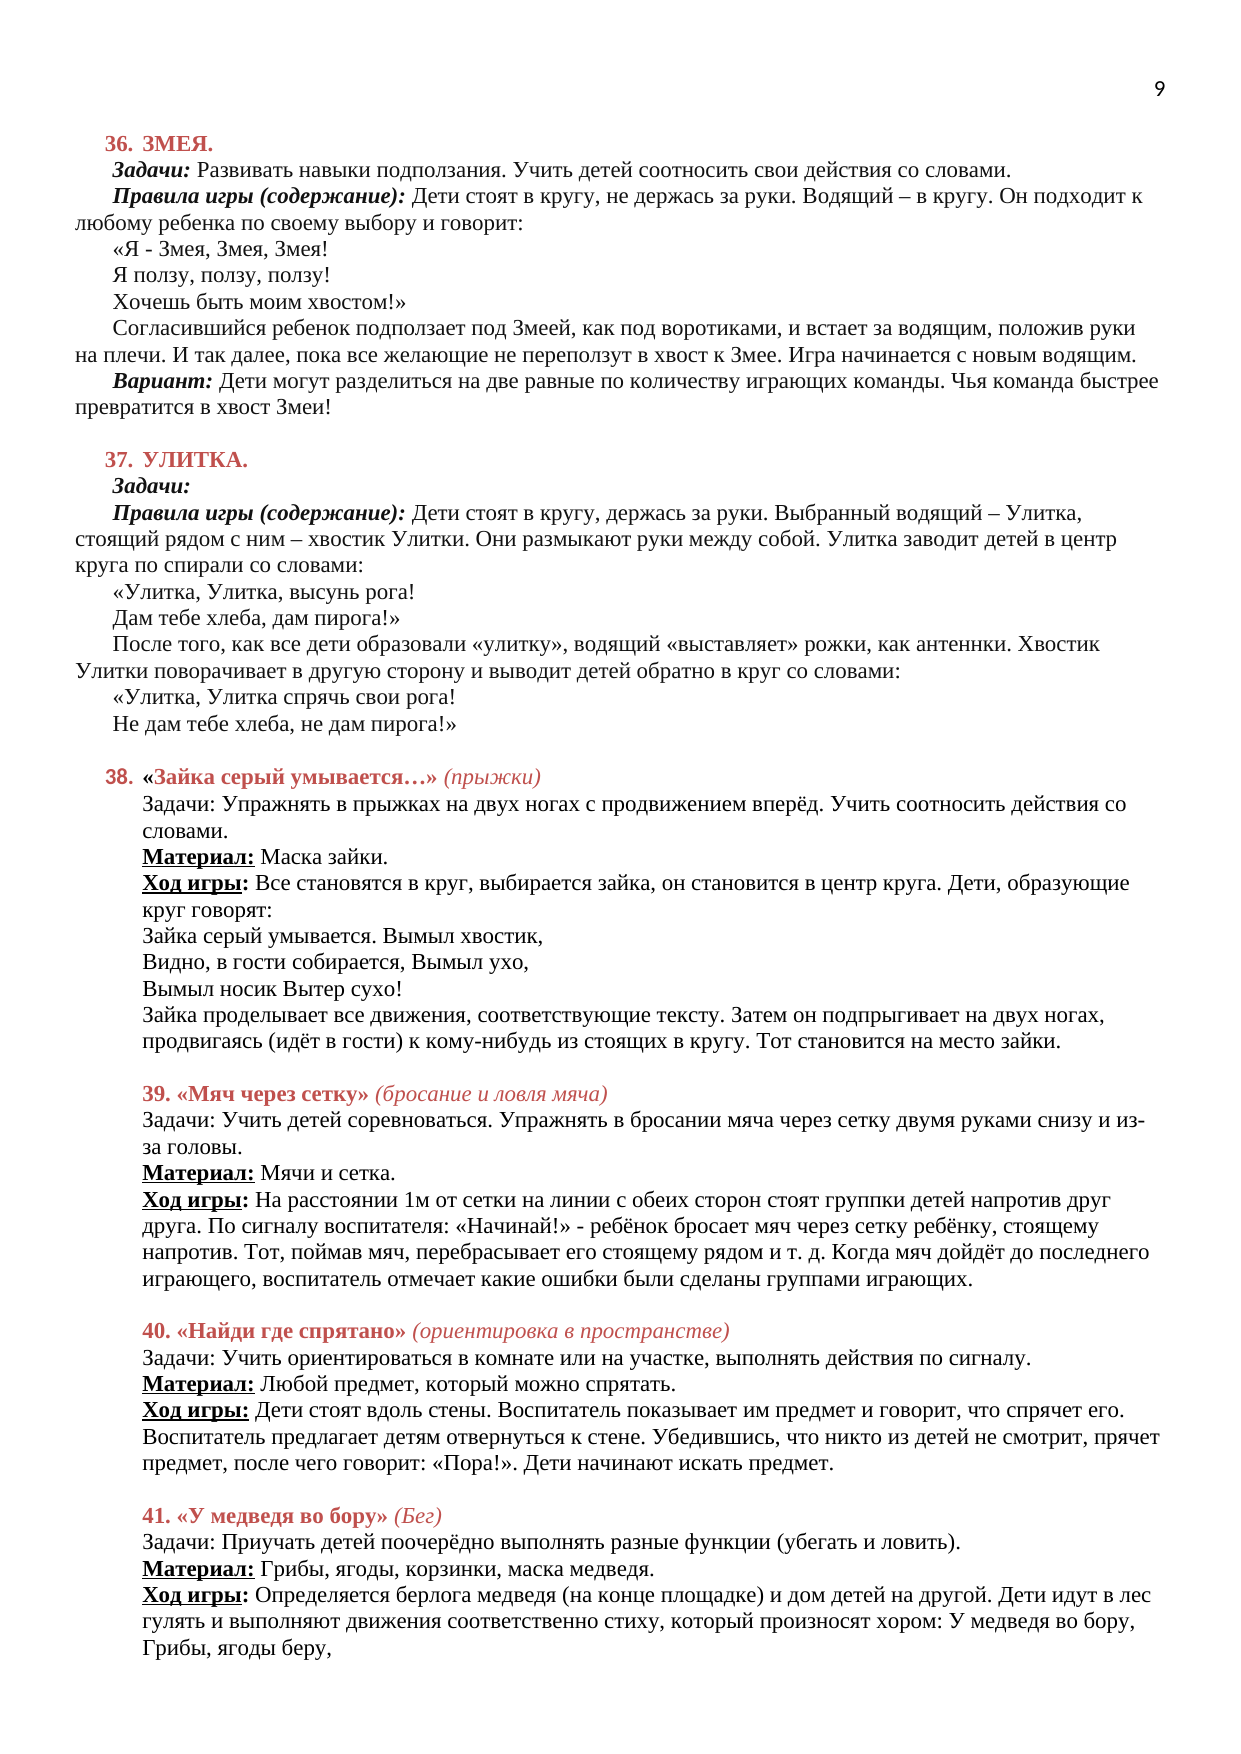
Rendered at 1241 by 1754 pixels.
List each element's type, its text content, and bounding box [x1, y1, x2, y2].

text Вариант: Дети могут разделиться на две равные по количеству играющих команды. Чья команда быстрее превратится в хвост Змеи! [75, 367, 1165, 420]
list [104, 762, 1165, 1660]
text После того, как все дети образовали «улитку», водящий «выставляет» рожки, как антеннки. Хвостик Улитки поворачивает в другую сторону и выводит детей обратно в круг со словами: [75, 631, 1165, 683]
text Хочешь быть моим хвостом!» [75, 288, 1165, 314]
text Согласившийся ребенок подползает под Змеей, как под воротиками, и встает за водящим, положив руки на плечи. И так далее, пока все желающие не переползут в хвост к Змее. Игра начинается с новым водящим. [75, 314, 1165, 367]
text Дам тебе хлеба, дам пирога!» [75, 604, 1165, 631]
text Задачи: [75, 472, 1165, 499]
text Задачи: Развивать навыки подползания. Учить детей соотносить свои действия со словами. [75, 156, 1165, 182]
text Правила игры (содержание): Дети стоят в кругу, держась за руки. Выбранный водящий – Улитка, стоящий рядом с ним – хвостик Улитки. Они размыкают руки между собой. Улитка заводит детей в центр круга по спирали со словами: [75, 499, 1165, 578]
text Правила игры (содержание): Дети стоят в кругу, не держась за руки. Водящий – в кругу. Он подходит к любому ребенка по своему выбору и говорит: [75, 182, 1165, 235]
list УЛИТКА. [104, 446, 1165, 472]
text Не дам тебе хлеба, не дам пирога!» [75, 709, 1165, 736]
list ЗМЕЯ. [104, 130, 1165, 156]
text «Улитка, Улитка, высунь рога! [75, 578, 1165, 604]
text «Я - Змея, Змея, Змея! [75, 235, 1165, 262]
text Я ползу, ползу, ползу! [75, 262, 1165, 288]
text «Улитка, Улитка спрячь свои рога! [75, 683, 1165, 709]
